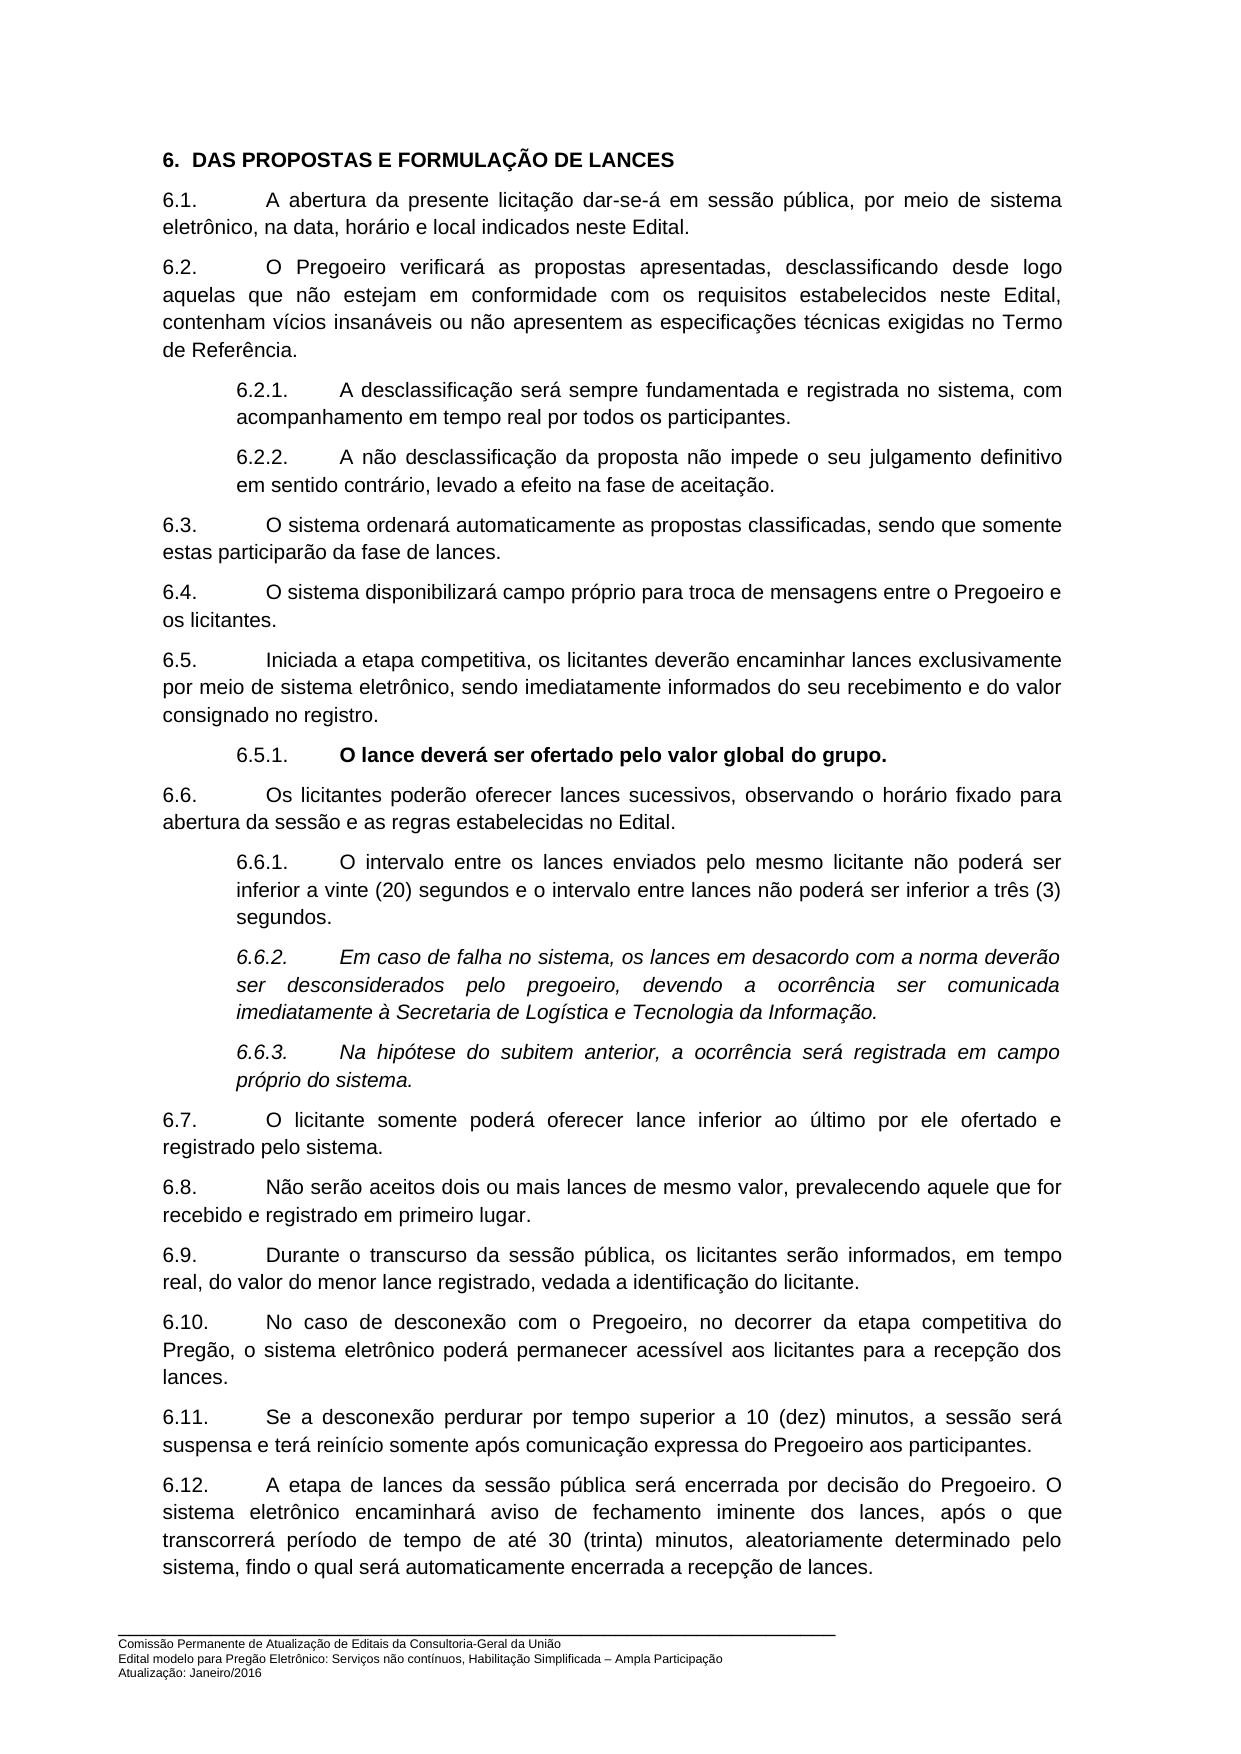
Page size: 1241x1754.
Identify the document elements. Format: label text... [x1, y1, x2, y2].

list O intervalo entre os lances enviados pelo mesmo licitante não poderá ser inferior a vinte (20) segundos e o intervalo entre lances não poderá ser inferior a três (3) segundos. [236, 850, 1063, 929]
list A abertura da presente licitação dar-se-á em sessão pública, por meio de sistema eletrônico, na data, horário e local indicados neste Edital. [162, 188, 1063, 239]
list Os licitantes poderão oferecer lances sucessivos, observando o horário fixado para abertura da sessão e as regras estabelecidas no Edital. [162, 783, 1063, 834]
list Não serão aceitos dois ou mais lances de mesmo valor, prevalecendo aquele que for recebido e registrado em primeiro lugar. [162, 1175, 1063, 1227]
list O lance deverá ser ofertado pelo valor global do grupo. [236, 743, 1063, 767]
list O sistema disponibilizará campo próprio para troca de mensagens entre o Pregoeiro e os licitantes. [162, 580, 1063, 632]
list O Pregoeiro verificará as propostas apresentadas, desclassificando desde logo aquelas que não estejam em conformidade com os requisitos estabelecidos neste Edital, contenham vícios insanáveis ou não apresentem as especificações técnicas exigidas no Termo de Referência. [162, 255, 1063, 362]
list O sistema ordenará automaticamente as propostas classificadas, sendo que somente estas participarão da fase de lances. [162, 513, 1063, 564]
text DAS PROPOSTAS E FORMULAÇÃO DE LANCES [155, 148, 1063, 172]
list Iniciada a etapa competitiva, os licitantes deverão encaminhar lances exclusivamente por meio de sistema eletrônico, sendo imediatamente informados do seu recebimento e do valor consignado no registro. [162, 648, 1063, 727]
list O licitante somente poderá oferecer lance inferior ao último por ele ofertado e registrado pelo sistema. [162, 1108, 1063, 1159]
list A não desclassificação da proposta não impede o seu julgamento definitivo em sentido contrário, levado a efeito na fase de aceitação. [236, 445, 1063, 497]
list Em caso de falha no sistema, os lances em desacordo com a norma deverão ser desconsiderados pelo pregoeiro, devendo a ocorrência ser comunicada imediatamente à Secretaria de Logística e Tecnologia da Informação. [236, 945, 1063, 1024]
list Na hipótese do subitem anterior, a ocorrência será registrada em campo próprio do sistema. [236, 1040, 1063, 1092]
list A etapa de lances da sessão pública será encerrada por decisão do Pregoeiro. O sistema eletrônico encaminhará aviso de fechamento iminente dos lances, após o que transcorrerá período de tempo de até 30 (trinta) minutos, aleatoriamente determinado pelo sistema, findo o qual será automaticamente encerrada a recepção de lances. [162, 1473, 1063, 1579]
list Se a desconexão perdurar por tempo superior a 10 (dez) minutos, a sessão será suspensa e terá reinício somente após comunicação expressa do Pregoeiro aos participantes. [162, 1405, 1063, 1457]
list No caso de desconexão com o Pregoeiro, no decorrer da etapa competitiva do Pregão, o sistema eletrônico poderá permanecer acessível aos licitantes para a recepção dos lances. [162, 1310, 1063, 1389]
list A desclassificação será sempre fundamentada e registrada no sistema, com acompanhamento em tempo real por todos os participantes. [236, 378, 1063, 429]
list Durante o transcurso da sessão pública, os licitantes serão informados, em tempo real, do valor do menor lance registrado, vedada a identificação do licitante. [162, 1243, 1063, 1294]
